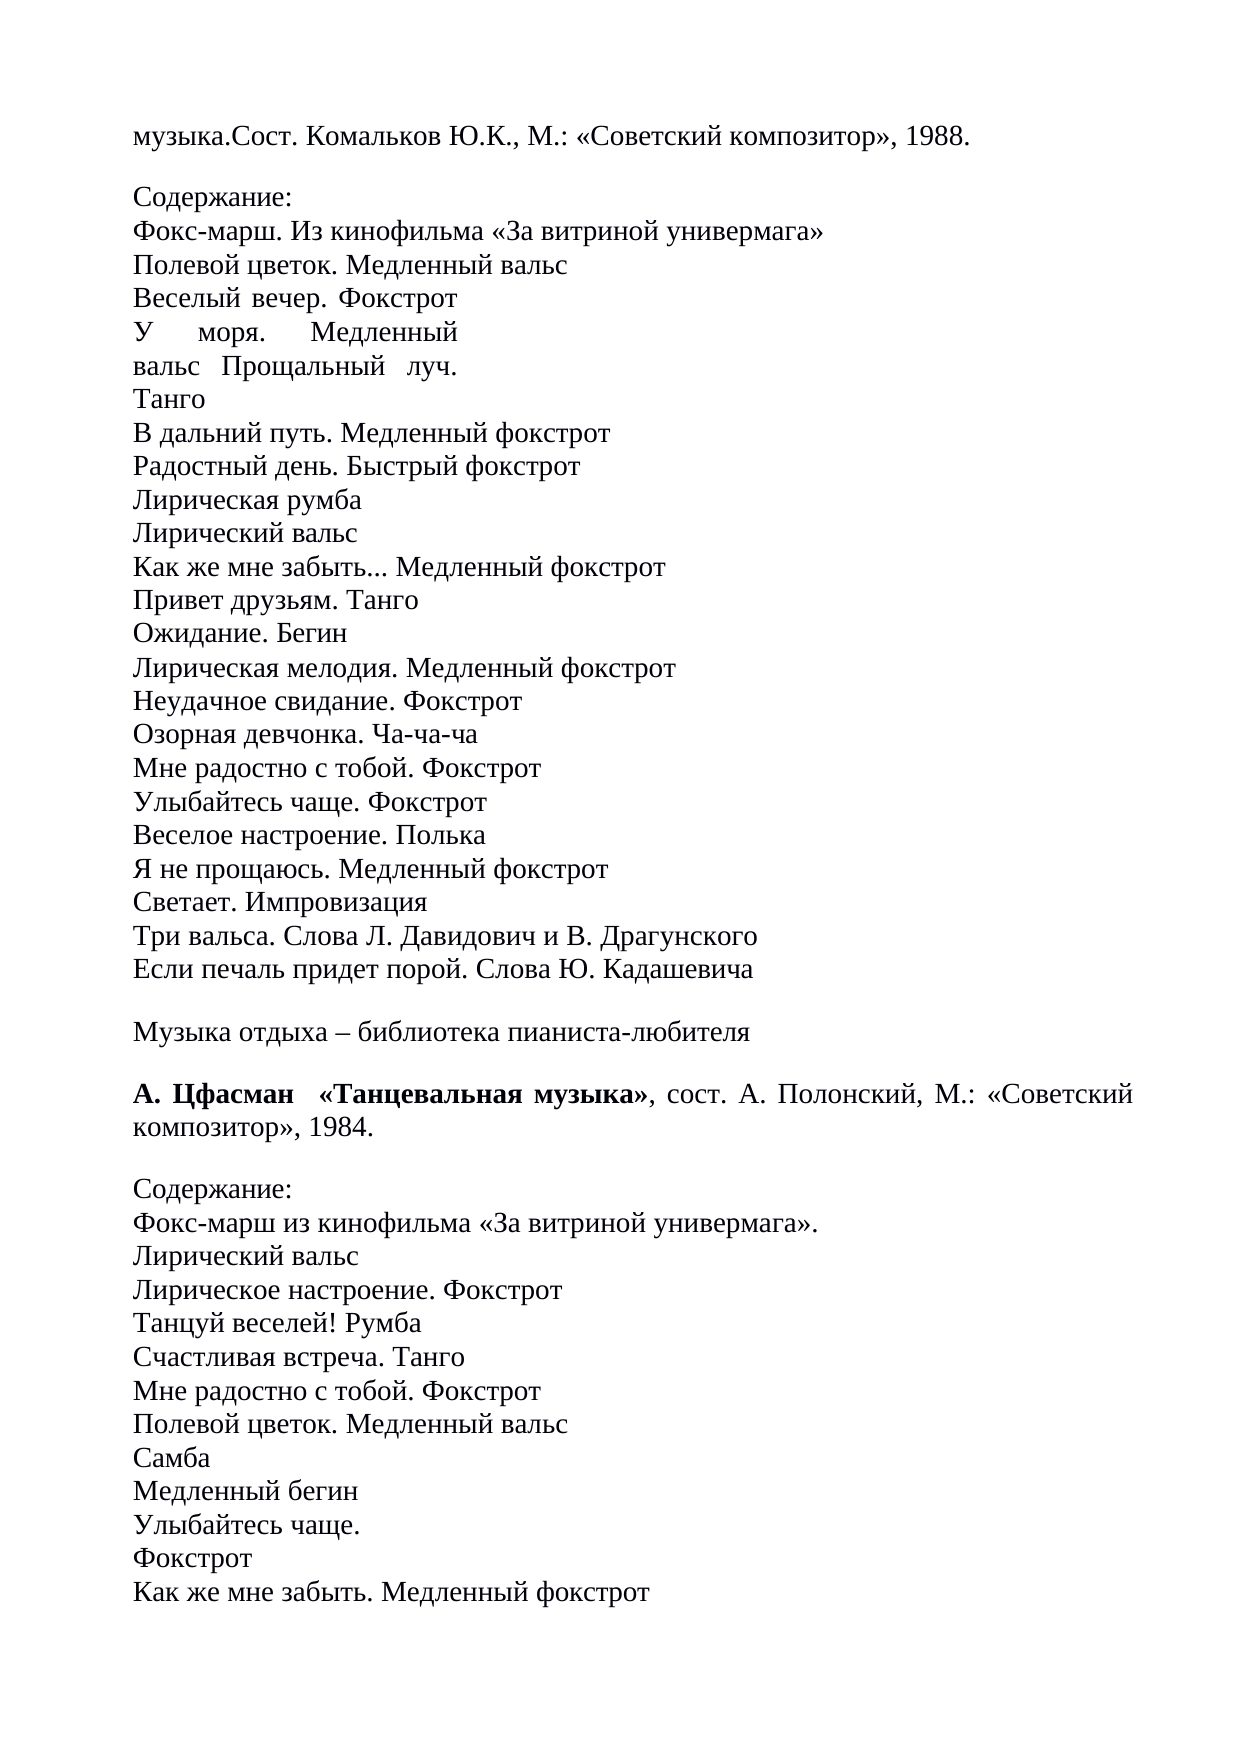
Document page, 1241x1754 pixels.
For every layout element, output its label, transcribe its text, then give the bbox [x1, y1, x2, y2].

text Озорная девчонка. Ча-ча-ча [133, 717, 1152, 750]
text Фокс-марш из кинофильма «За витриной универмага». Лирический вальс [133, 1205, 900, 1272]
text Три вальса. Слова Л. Давидович и В. Драгунского Если печаль придет порой. Слова Ю. Кадашевича [133, 918, 808, 985]
text Ожидание. Бегин [133, 616, 1152, 650]
text Медленный бегин Улыбайтесь чаще. Фокстрот [133, 1473, 485, 1574]
text Как же мне забыть... Медленный фокстрот Привет друзьям. Танго [133, 549, 748, 616]
text А. Цфасман «Танцевальная музыка», сост. А. Полонский, М.: «Советский композитор», 1984. [133, 1076, 1137, 1143]
text Мне радостно с тобой. Фокстрот Улыбайтесь чаще. Фокстрот Веселое настроение. Полька [133, 750, 574, 851]
text Содержание: [133, 1171, 1152, 1205]
text Мне радостно с тобой. Фокстрот Полевой цветок. Медленный вальс Самба [133, 1373, 611, 1473]
text Лирический вальс [133, 515, 1152, 549]
text Фокс-марш. Из кинофильма «За витриной универмага» Полевой цветок. Медленный вальс [133, 213, 900, 281]
text Лирическое настроение. Фокстрот Танцуй веселей! Румба Счастливая встреча. Танго [133, 1272, 562, 1373]
text Я не прощаюсь. Медленный фокстрот Светает. Импровизация [133, 851, 611, 918]
text В дальний путь. Медленный фокстрот Радостный день. Быстрый фокстрот Лирическая румба [133, 415, 708, 515]
text Лирическая мелодия. Медленный фокстрот Неудачное свидание. Фокстрот [133, 650, 708, 717]
text Веселый вечер. Фокстрот У моря. Медленный вальс Прощальный луч. Танго [133, 281, 458, 415]
text Как же мне забыть. Медленный фокстрот [118, 1574, 1152, 1607]
text Содержание: [133, 180, 1152, 213]
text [133, 118, 1137, 152]
text Музыка отдыха – библиотека пианиста-любителя [133, 1014, 1152, 1047]
